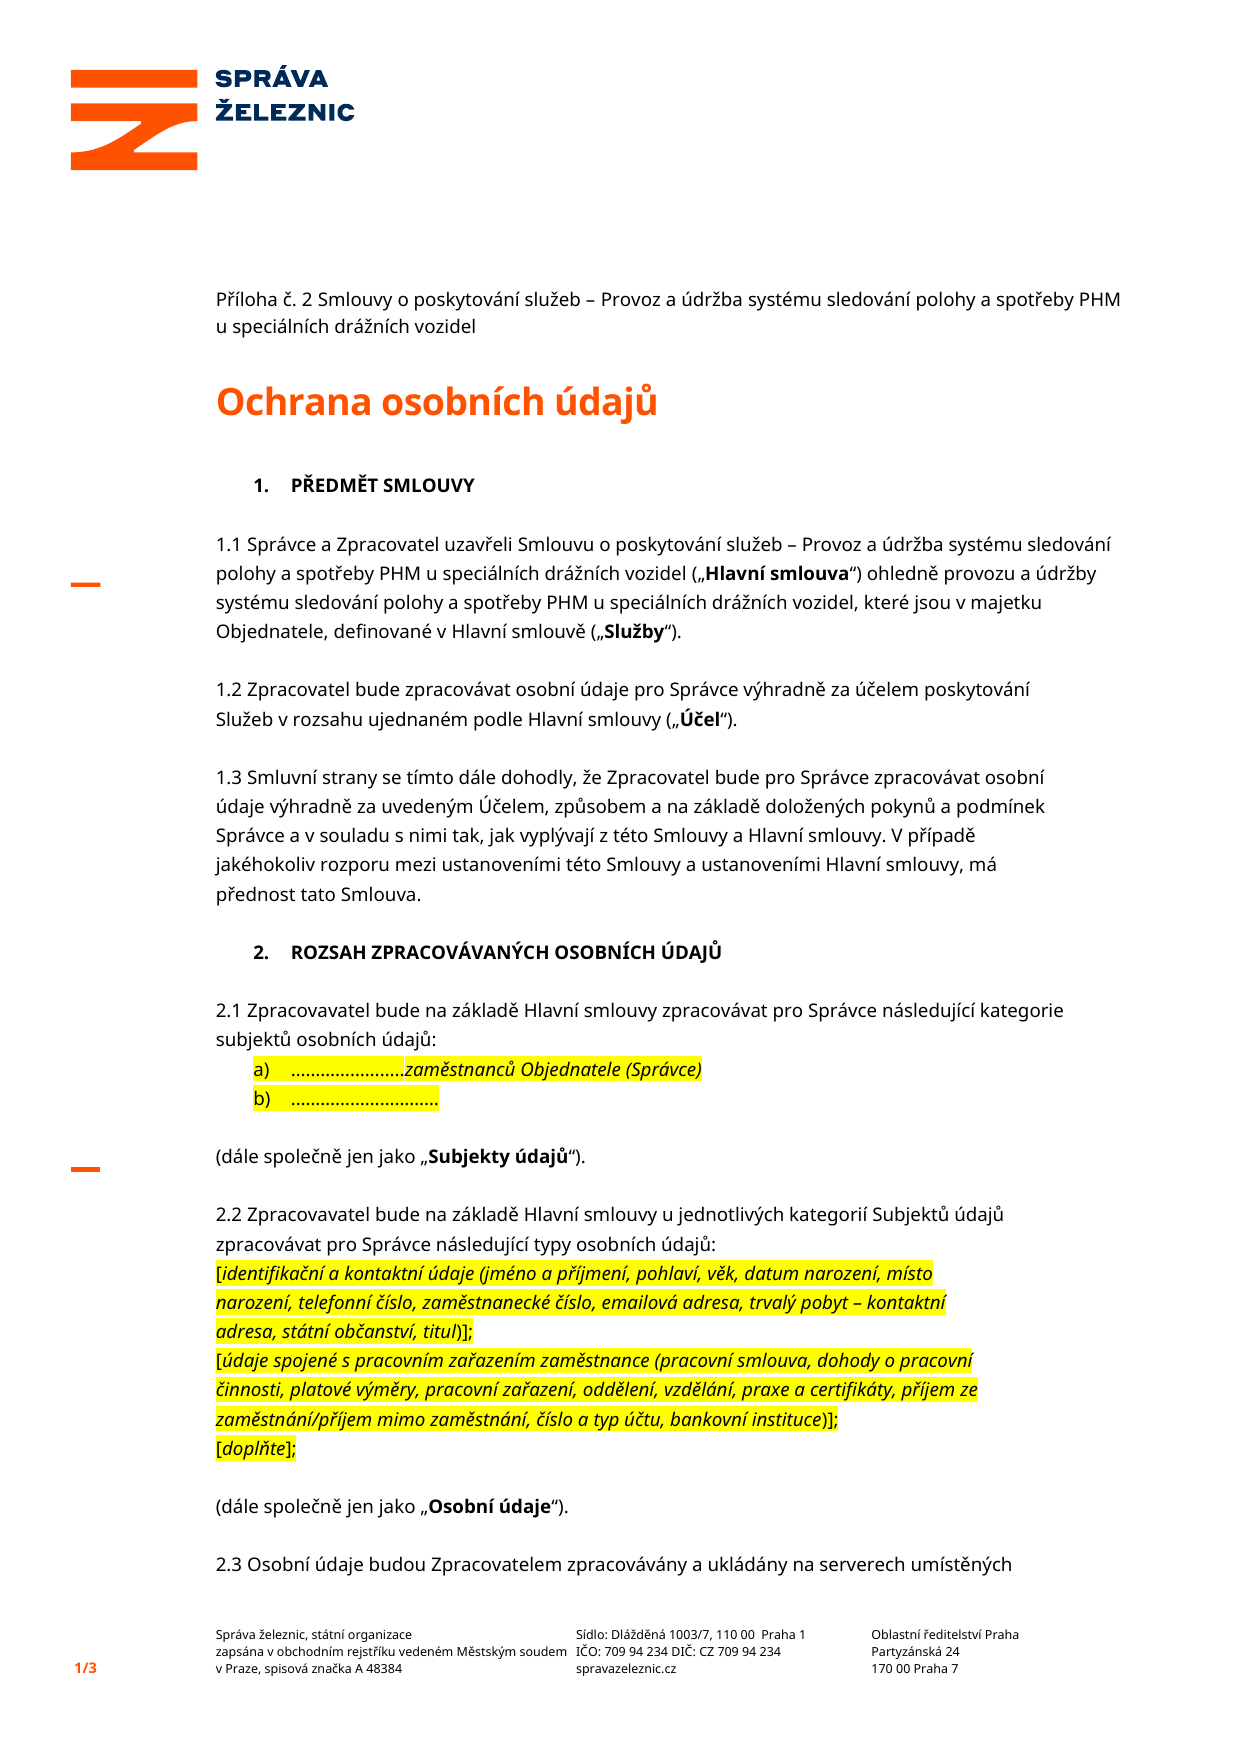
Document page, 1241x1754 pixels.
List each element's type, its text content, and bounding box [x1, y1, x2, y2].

text 1.1 Správce a Zpracovatel uzavřeli Smlouvu o poskytování služeb – Provoz a údržba systému sledování polohy a spotřeby PHM u speciálních drážních vozidel („Hlavní smlouva“) ohledně provozu a údržby systému sledování polohy a spotřeby PHM u speciálních drážních vozidel, které jsou v majetku Objednatele, definované v Hlavní smlouvě („Služby“). [216, 527, 1121, 644]
subtitle Ochrana osobních údajů [216, 375, 1122, 426]
text 1.2 Zpracovatel bude zpracovávat osobní údaje pro Správce výhradně za účelem poskytování [216, 673, 1121, 702]
text adresa, státní občanství, titul)]; [216, 1315, 1121, 1344]
text činnosti, platové výměry, pracovní zařazení, oddělení, vzdělání, praxe a certifikáty, příjem ze [216, 1373, 1121, 1402]
text zpracovávat pro Správce následující typy osobních údajů: [216, 1227, 1121, 1256]
text 1.3 Smluvní strany se tímto dále dohodly, že Zpracovatel bude pro Správce zpracovávat osobní [216, 761, 1121, 790]
text Služeb v rozsahu ujednaném podle Hlavní smlouvy („Účel“). [216, 702, 1121, 731]
text údaje výhradně za uvedeným Účelem, způsobem a na základě doložených pokynů a podmínek [216, 790, 1121, 819]
text jakéhokoliv rozporu mezi ustanoveními této Smlouvy a ustanoveními Hlavní smlouvy, má [216, 848, 1121, 877]
text zaměstnání/příjem mimo zaměstnání, číslo a typ účtu, bankovní instituce)]; [216, 1402, 1121, 1431]
text (dále společně jen jako „Subjekty údajů“). [216, 1140, 1121, 1169]
list ROZSAH ZPRACOVÁVANÝCH OSOBNÍCH ÚDAJŮ [253, 936, 1121, 965]
list PŘEDMĚT SMLOUVY [253, 469, 1121, 498]
text [doplňte]; [216, 1431, 1121, 1461]
text 2.1 Zpracovavatel bude na základě Hlavní smlouvy zpracovávat pro Správce následující kategorie subjektů osobních údajů: [216, 994, 1121, 1052]
text 2.2 Zpracovavatel bude na základě Hlavní smlouvy u jednotlivých kategorií Subjektů údajů [216, 1198, 1121, 1227]
text [údaje spojené s pracovním zařazením zaměstnance (pracovní smlouva, dohody o pracovní [216, 1344, 1121, 1373]
text [identifikační a kontaktní údaje (jméno a příjmení, pohlaví, věk, datum narození, místo [216, 1256, 1121, 1286]
text přednost tato Smlouva. [216, 877, 1121, 906]
text 2.3 Osobní údaje budou Zpracovatelem zpracovávány a ukládány na serverech umístěných [216, 1548, 1121, 1577]
text Správce a v souladu s nimi tak, jak vyplývají z této Smlouvy a Hlavní smlouvy. V případě [216, 819, 1121, 848]
list …………………..zaměstnanců Objednatele (Správce) [253, 1052, 1121, 1081]
text (dále společně jen jako „Osobní údaje“). [216, 1490, 1121, 1519]
list ………………………… [253, 1081, 1121, 1111]
text narození, telefonní číslo, zaměstnanecké číslo, emailová adresa, trvalý pobyt – kontaktní [216, 1286, 1121, 1315]
text Příloha č. 2 Smlouvy o poskytování služeb – Provoz a údržba systému sledování polohy a spotřeby PHM u speciálních drážních vozidel [216, 286, 1122, 339]
